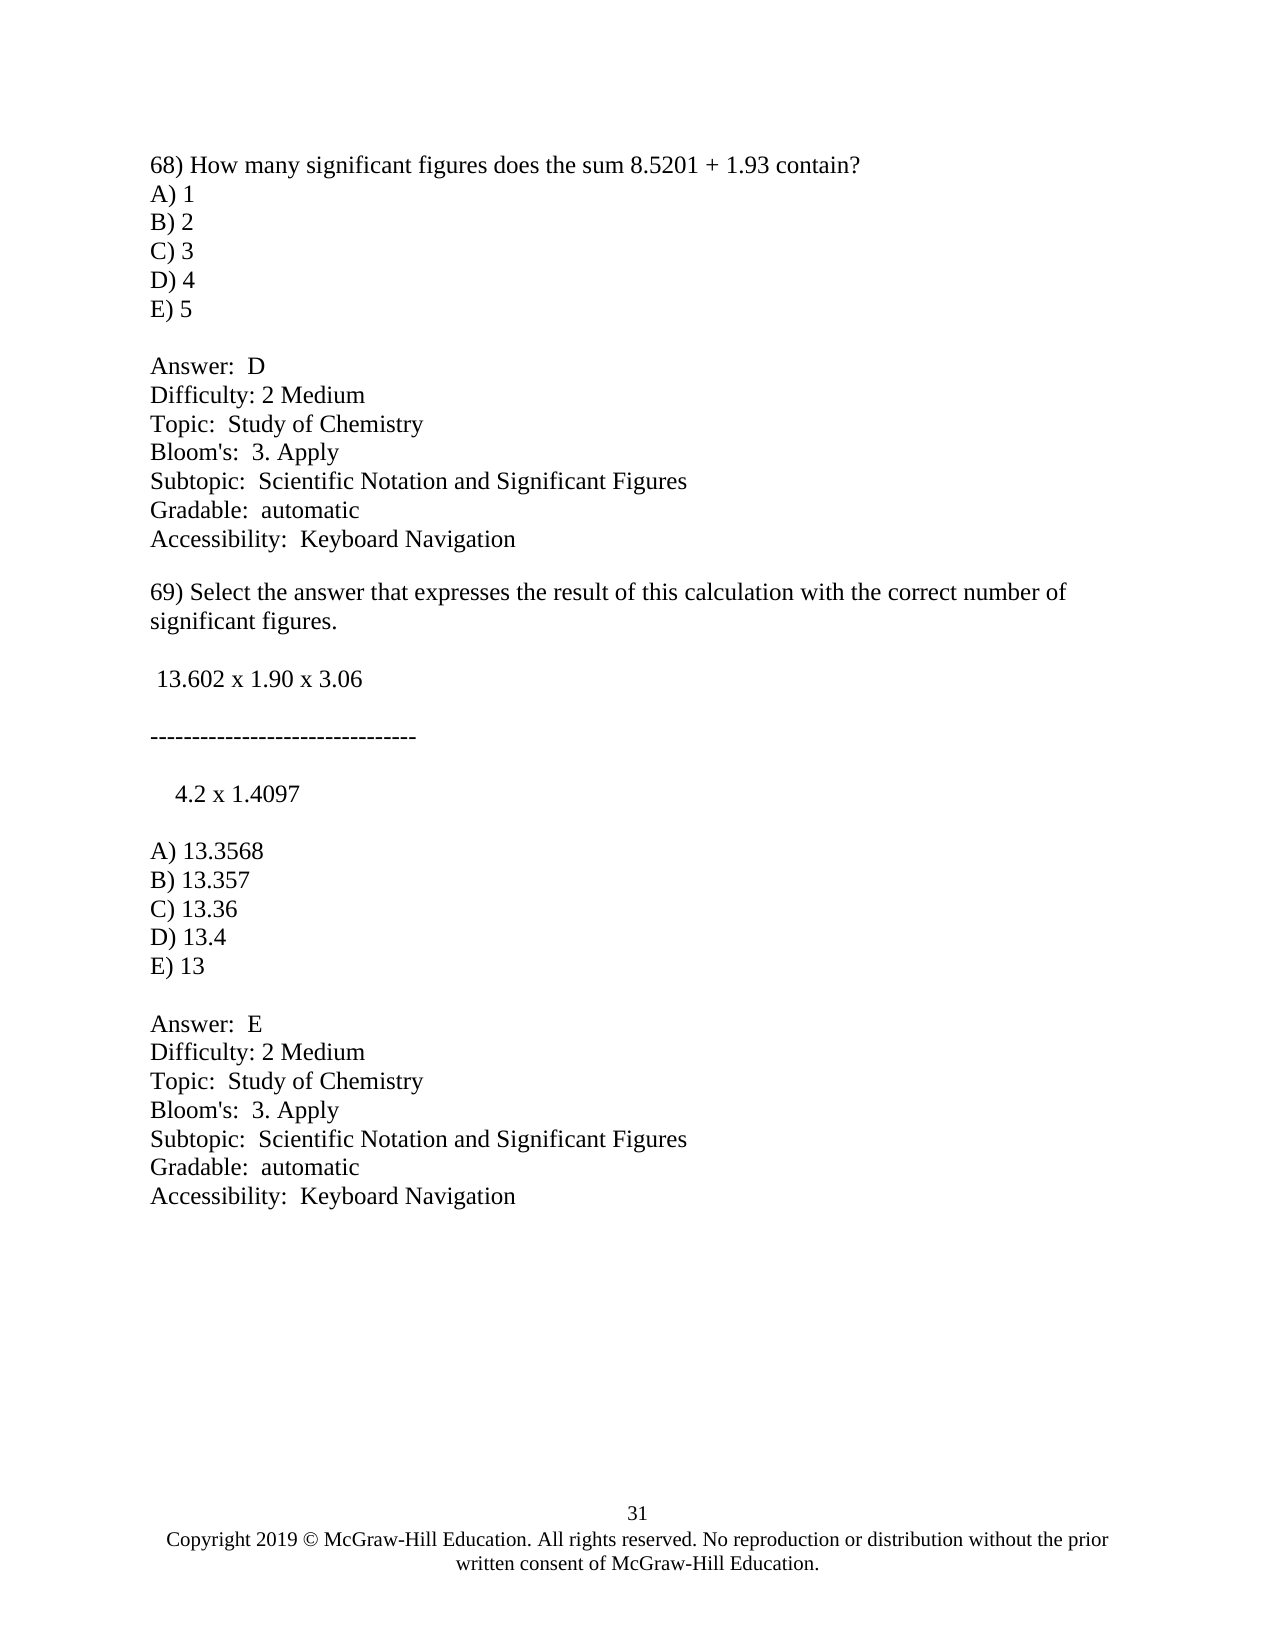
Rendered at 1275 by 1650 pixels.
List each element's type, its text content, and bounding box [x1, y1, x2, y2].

text Difficulty: 2 Medium [150, 1037, 1125, 1066]
table_header 13.602 x 1.90 x 3.06 -------------------------------- 4.2 x 1.4097 [150, 664, 1012, 807]
text Bloom's: 3. Apply [150, 437, 1125, 466]
text C) 3 [150, 236, 1125, 265]
text D) 4 [150, 265, 1125, 294]
text A) 1 [150, 179, 1125, 207]
text Subtopic: Scientific Notation and Significant Figures [150, 466, 1125, 495]
text Accessibility: Keyboard Navigation [150, 1181, 1125, 1210]
text Answer: E [150, 1009, 1125, 1037]
text Accessibility: Keyboard Navigation [150, 524, 1125, 552]
text C) 13.36 [150, 894, 1125, 922]
text E) 13 [150, 951, 1125, 980]
text Topic: Study of Chemistry [150, 409, 1125, 437]
text Answer: D [150, 351, 1125, 380]
text 69) Select the answer that expresses the result of this calculation with the correct number of significant figures. [150, 577, 1125, 635]
text B) 2 [150, 207, 1125, 236]
text Bloom's: 3. Apply [150, 1095, 1125, 1124]
text Subtopic: Scientific Notation and Significant Figures [150, 1124, 1125, 1152]
text Difficulty: 2 Medium [150, 380, 1125, 409]
text B) 13.357 [150, 865, 1125, 894]
text Gradable: automatic [150, 1152, 1125, 1181]
text A) 13.3568 [150, 836, 1125, 865]
text E) 5 [150, 294, 1125, 322]
text D) 13.4 [150, 922, 1125, 951]
text Gradable: automatic [150, 495, 1125, 524]
text 68) How many significant figures does the sum 8.5201 + 1.93 contain? [150, 150, 1125, 179]
text Topic: Study of Chemistry [150, 1066, 1125, 1095]
